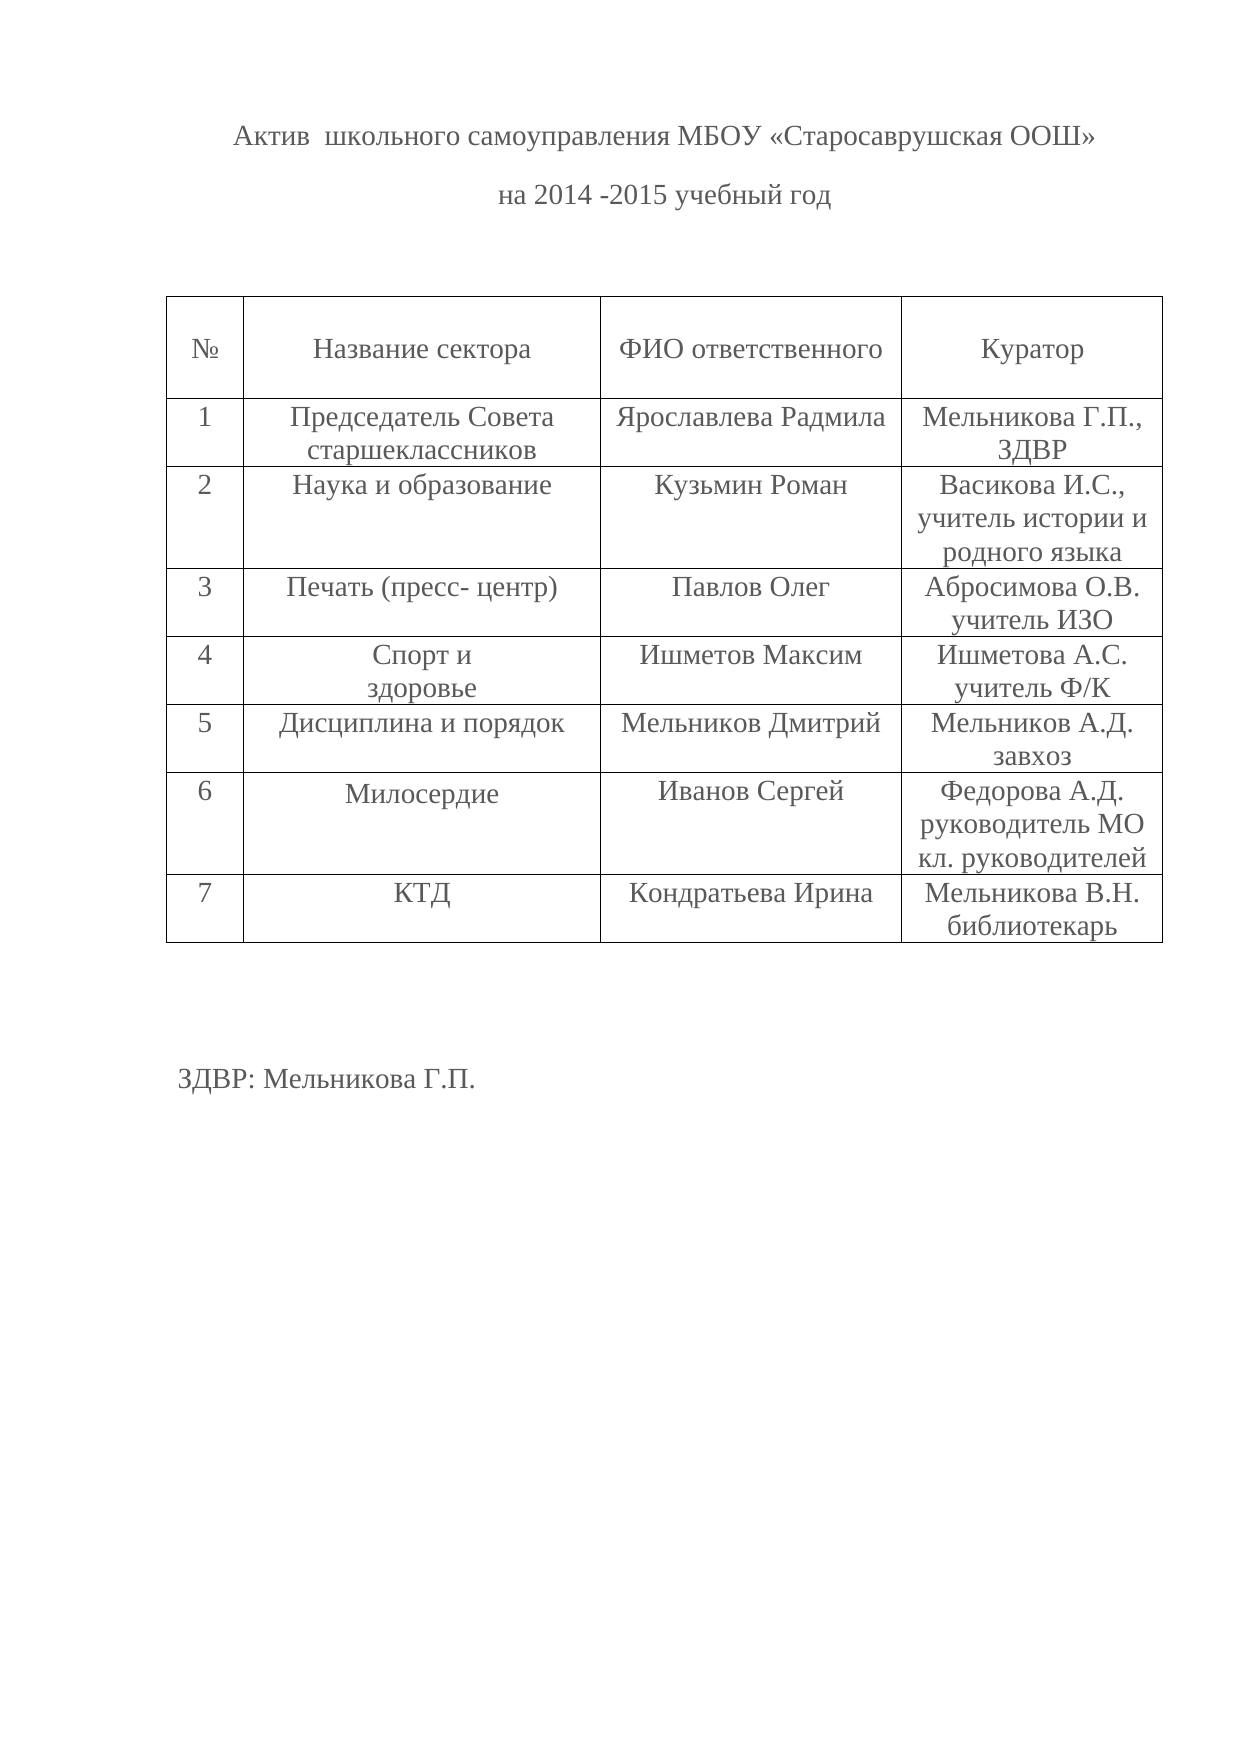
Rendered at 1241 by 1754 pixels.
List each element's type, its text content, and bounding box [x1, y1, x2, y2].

table_cell Печать (пресс- центр) [244, 569, 600, 636]
table_cell Милосердие [244, 773, 600, 874]
table_cell Иванов Сергей [601, 773, 901, 874]
table_cell КТД [244, 875, 600, 942]
table_cell Кондратьева Ирина [601, 875, 901, 942]
table_cell Спорт и здоровье [244, 637, 600, 704]
table_cell 3 [167, 569, 243, 636]
table_cell Мельников Дмитрий [601, 705, 901, 772]
table_cell Абросимова О.В. учитель ИЗО [902, 569, 1162, 636]
text на 2014 -2015 учебный год [177, 177, 1152, 211]
table_cell 6 [167, 773, 243, 874]
text ЗДВР: Мельникова Г.П. [177, 1062, 1152, 1095]
table_cell 4 [167, 637, 243, 704]
table_cell Кузьмин Роман [601, 467, 901, 568]
table_cell Федорова А.Д. руководитель МО кл. руководителей [902, 773, 1162, 874]
table_header № [167, 297, 243, 398]
table_cell Председатель Совета старшеклассников [244, 399, 600, 466]
table_cell Наука и образование [244, 467, 600, 568]
table_cell Мельников А.Д. завхоз [902, 705, 1162, 772]
table_cell Мельникова Г.П., ЗДВР [902, 399, 1162, 466]
table_cell Павлов Олег [601, 569, 901, 636]
table_cell Дисциплина и порядок [244, 705, 600, 772]
table_cell Мельникова В.Н. библиотекарь [902, 875, 1162, 942]
table_cell Васикова И.С., учитель истории и родного языка [902, 467, 1162, 568]
table_header Куратор [902, 297, 1162, 398]
table_cell Ишметов Максим [601, 637, 901, 704]
table_header ФИО ответственного [601, 297, 901, 398]
table_header Название сектора [244, 297, 600, 398]
table_cell 5 [167, 705, 243, 772]
table_cell 7 [167, 875, 243, 942]
table_cell Ярославлева Радмила [601, 399, 901, 466]
table_cell 1 [167, 399, 243, 466]
text Актив школьного самоуправления МБОУ «Старосаврушская ООШ» [177, 118, 1152, 152]
table_cell 2 [167, 467, 243, 568]
table_cell Ишметова А.С. учитель Ф/К [902, 637, 1162, 704]
